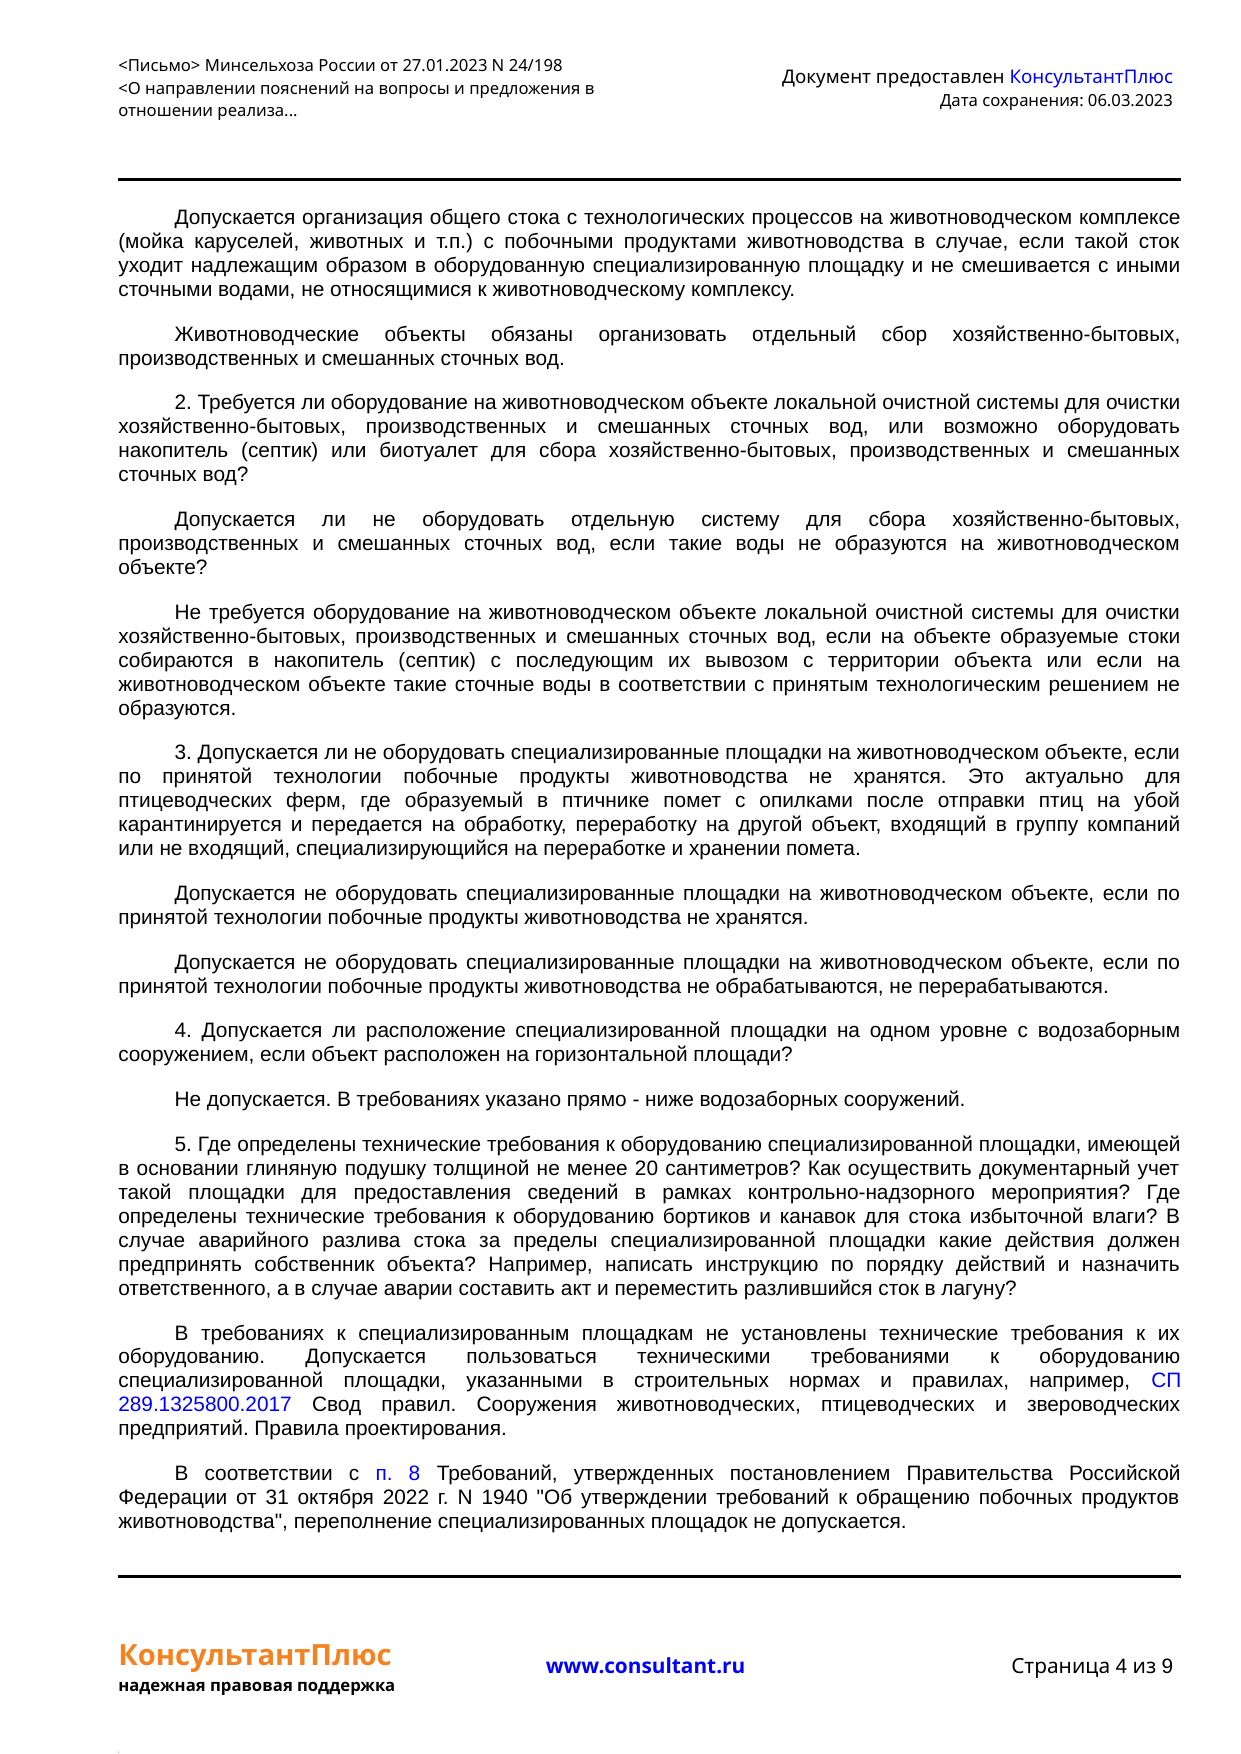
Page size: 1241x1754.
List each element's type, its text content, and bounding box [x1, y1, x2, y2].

text 5. Где определены технические требования к оборудованию специализированной площадки, имеющей в основании глиняную подушку толщиной не менее 20 сантиметров? Как осуществить документарный учет такой площадки для предоставления сведений в рамках контрольно-надзорного мероприятия? Где определены технические требования к оборудованию бортиков и канавок для стока избыточной влаги? В случае аварийного разлива стока за пределы специализированной площадки какие действия должен предпринять собственник объекта? Например, написать инструкцию по порядку действий и назначить ответственного, а в случае аварии составить акт и переместить разлившийся сток в лагуну? [118, 1132, 1181, 1299]
text 3. Допускается ли не оборудовать специализированные площадки на животноводческом объекте, если по принятой технологии побочные продукты животноводства не хранятся. Это актуально для птицеводческих ферм, где образуемый в птичнике помет с опилками после отправки птиц на убой карантинируется и передается на обработку, переработку на другой объект, входящий в группу компаний или не входящий, специализирующийся на переработке и хранении помета. [118, 740, 1181, 860]
text Допускается ли не оборудовать отдельную систему для сбора хозяйственно-бытовых, производственных и смешанных сточных вод, если такие воды не образуются на животноводческом объекте? [118, 507, 1181, 579]
text 2. Требуется ли оборудование на животноводческом объекте локальной очистной системы для очистки хозяйственно-бытовых, производственных и смешанных сточных вод, или возможно оборудовать накопитель (септик) или биотуалет для сбора хозяйственно-бытовых, производственных и смешанных сточных вод? [118, 390, 1181, 486]
text В соответствии с п. 8 Требований, утвержденных постановлением Правительства Российской Федерации от 31 октября 2022 г. N 1940 "Об утверждении требований к обращению побочных продуктов животноводства", переполнение специализированных площадок не допускается. [118, 1461, 1181, 1533]
text Допускается организация общего стока с технологических процессов на животноводческом комплексе (мойка каруселей, животных и т.п.) с побочными продуктами животноводства в случае, если такой сток уходит надлежащим образом в оборудованную специализированную площадку и не смешивается с иными сточными водами, не относящимися к животноводческому комплексу. [118, 205, 1181, 301]
text Допускается не оборудовать специализированные площадки на животноводческом объекте, если по принятой технологии побочные продукты животноводства не обрабатываются, не перерабатываются. [118, 949, 1181, 997]
text 4. Допускается ли расположение специализированной площадки на одном уровне с водозаборным сооружением, если объект расположен на горизонтальной площади? [118, 1018, 1181, 1066]
text В требованиях к специализированным площадкам не установлены технические требования к их оборудованию. Допускается пользоваться техническими требованиями к оборудованию специализированной площадки, указанными в строительных нормах и правилах, например, СП 289.1325800.2017 Свод правил. Сооружения животноводческих, птицеводческих и звероводческих предприятий. Правила проектирования. [118, 1320, 1181, 1440]
text Не требуется оборудование на животноводческом объекте локальной очистной системы для очистки хозяйственно-бытовых, производственных и смешанных сточных вод, если на объекте образуемые стоки собираются в накопитель (септик) с последующим их вывозом с территории объекта или если на животноводческом объекте такие сточные воды в соответствии с принятым технологическим решением не образуются. [118, 599, 1181, 719]
text Животноводческие объекты обязаны организовать отдельный сбор хозяйственно-бытовых, производственных и смешанных сточных вод. [118, 321, 1181, 369]
text Допускается не оборудовать специализированные площадки на животноводческом объекте, если по принятой технологии побочные продукты животноводства не хранятся. [118, 881, 1181, 929]
text Не допускается. В требованиях указано прямо - ниже водозаборных сооружений. [118, 1087, 1181, 1111]
